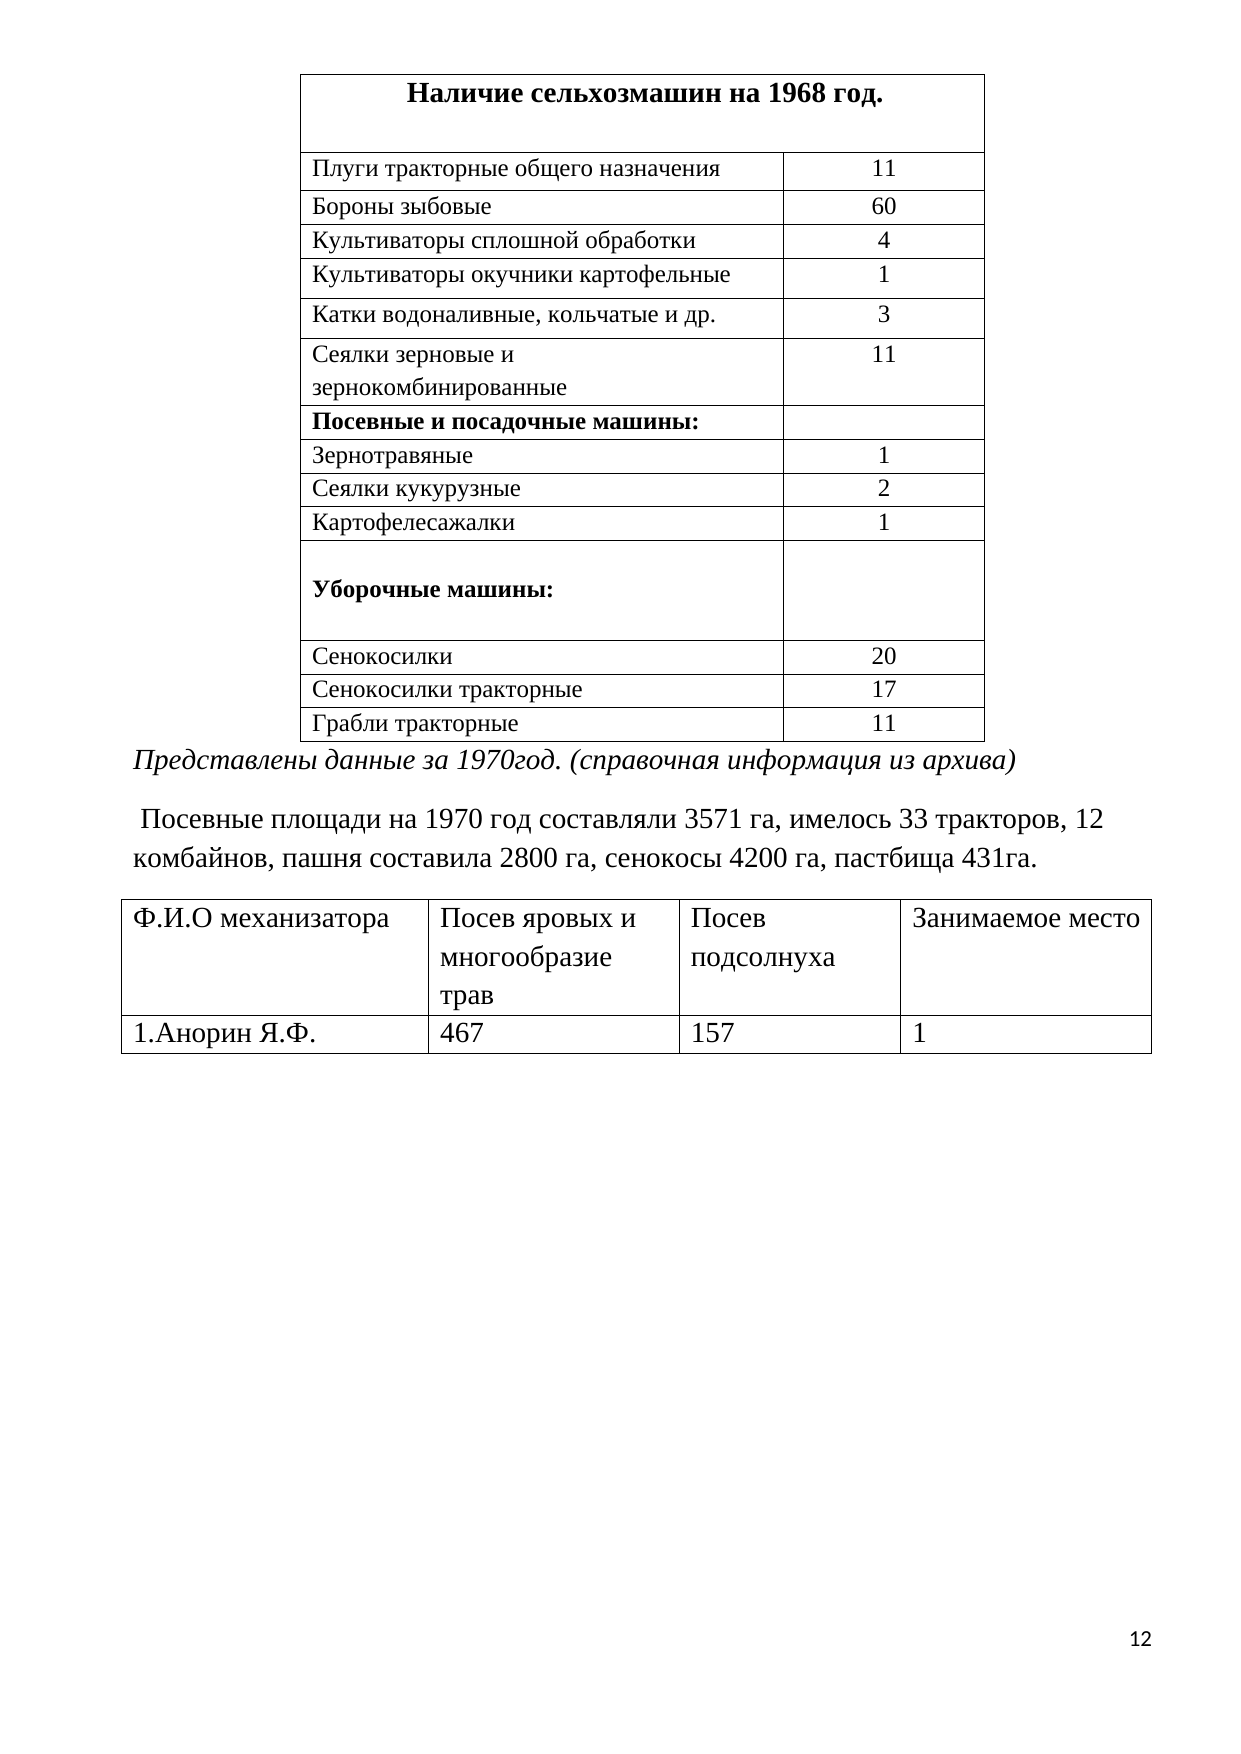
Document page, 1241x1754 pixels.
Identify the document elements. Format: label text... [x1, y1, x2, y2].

table_cell 4 [784, 225, 984, 258]
table_cell 11 [784, 153, 984, 190]
table_cell 60 [784, 191, 984, 224]
table_cell Сенокосилки тракторные [301, 675, 783, 707]
table_cell 1.Анорин Я.Ф. [122, 1016, 428, 1053]
table_cell Бороны зыбовые [301, 191, 783, 224]
table_cell [784, 541, 984, 640]
table_cell Сеялки кукурузные [301, 474, 783, 506]
table_cell Грабли тракторные [301, 708, 783, 741]
table_cell 1 [784, 507, 984, 540]
table_cell Сенокосилки [301, 641, 783, 673]
table_cell Культиваторы окучники картофельные [301, 259, 783, 298]
table_header Посев подсолнуха [680, 900, 900, 1014]
table_cell 17 [784, 675, 984, 707]
table_cell Уборочные машины: [301, 541, 783, 640]
table_cell Катки водоналивные, кольчатые и др. [301, 299, 783, 338]
text Посевные площади на 1970 год составляли 3571 га, имелось 33 тракторов, 12 комбайнов, пашня составила 2800 га, сенокосы 4200 га, пастбища 431га. [133, 801, 1152, 873]
table_header Наличие сельхозмашин на 1968 год. [301, 75, 984, 152]
table_cell Плуги тракторные общего назначения [301, 153, 783, 190]
table_cell 157 [680, 1016, 900, 1053]
table_cell Культиваторы сплошной обработки [301, 225, 783, 258]
table_header Ф.И.О механизатора [122, 900, 428, 1014]
table_cell Сеялки зерновые и зернокомбинированные [301, 339, 783, 405]
table_cell 11 [784, 708, 984, 741]
table_cell 1 [784, 259, 984, 298]
table_cell 11 [784, 339, 984, 405]
table_cell [784, 406, 984, 439]
table_cell 3 [784, 299, 984, 338]
table_cell 467 [429, 1016, 679, 1053]
text Представлены данные за 1970год. (справочная информация из архива) [133, 280, 1152, 775]
table_cell Картофелесажалки [301, 507, 783, 540]
table_cell Зернотравяные [301, 440, 783, 472]
table_cell 1 [901, 1016, 1151, 1053]
table_cell Посевные и посадочные машины: [301, 406, 783, 439]
table_cell 20 [784, 641, 984, 673]
table_header Посев яровых и многообразие трав [429, 900, 679, 1014]
table_header Занимаемое место [901, 900, 1151, 1014]
table_cell 2 [784, 474, 984, 506]
table_cell 1 [784, 440, 984, 472]
